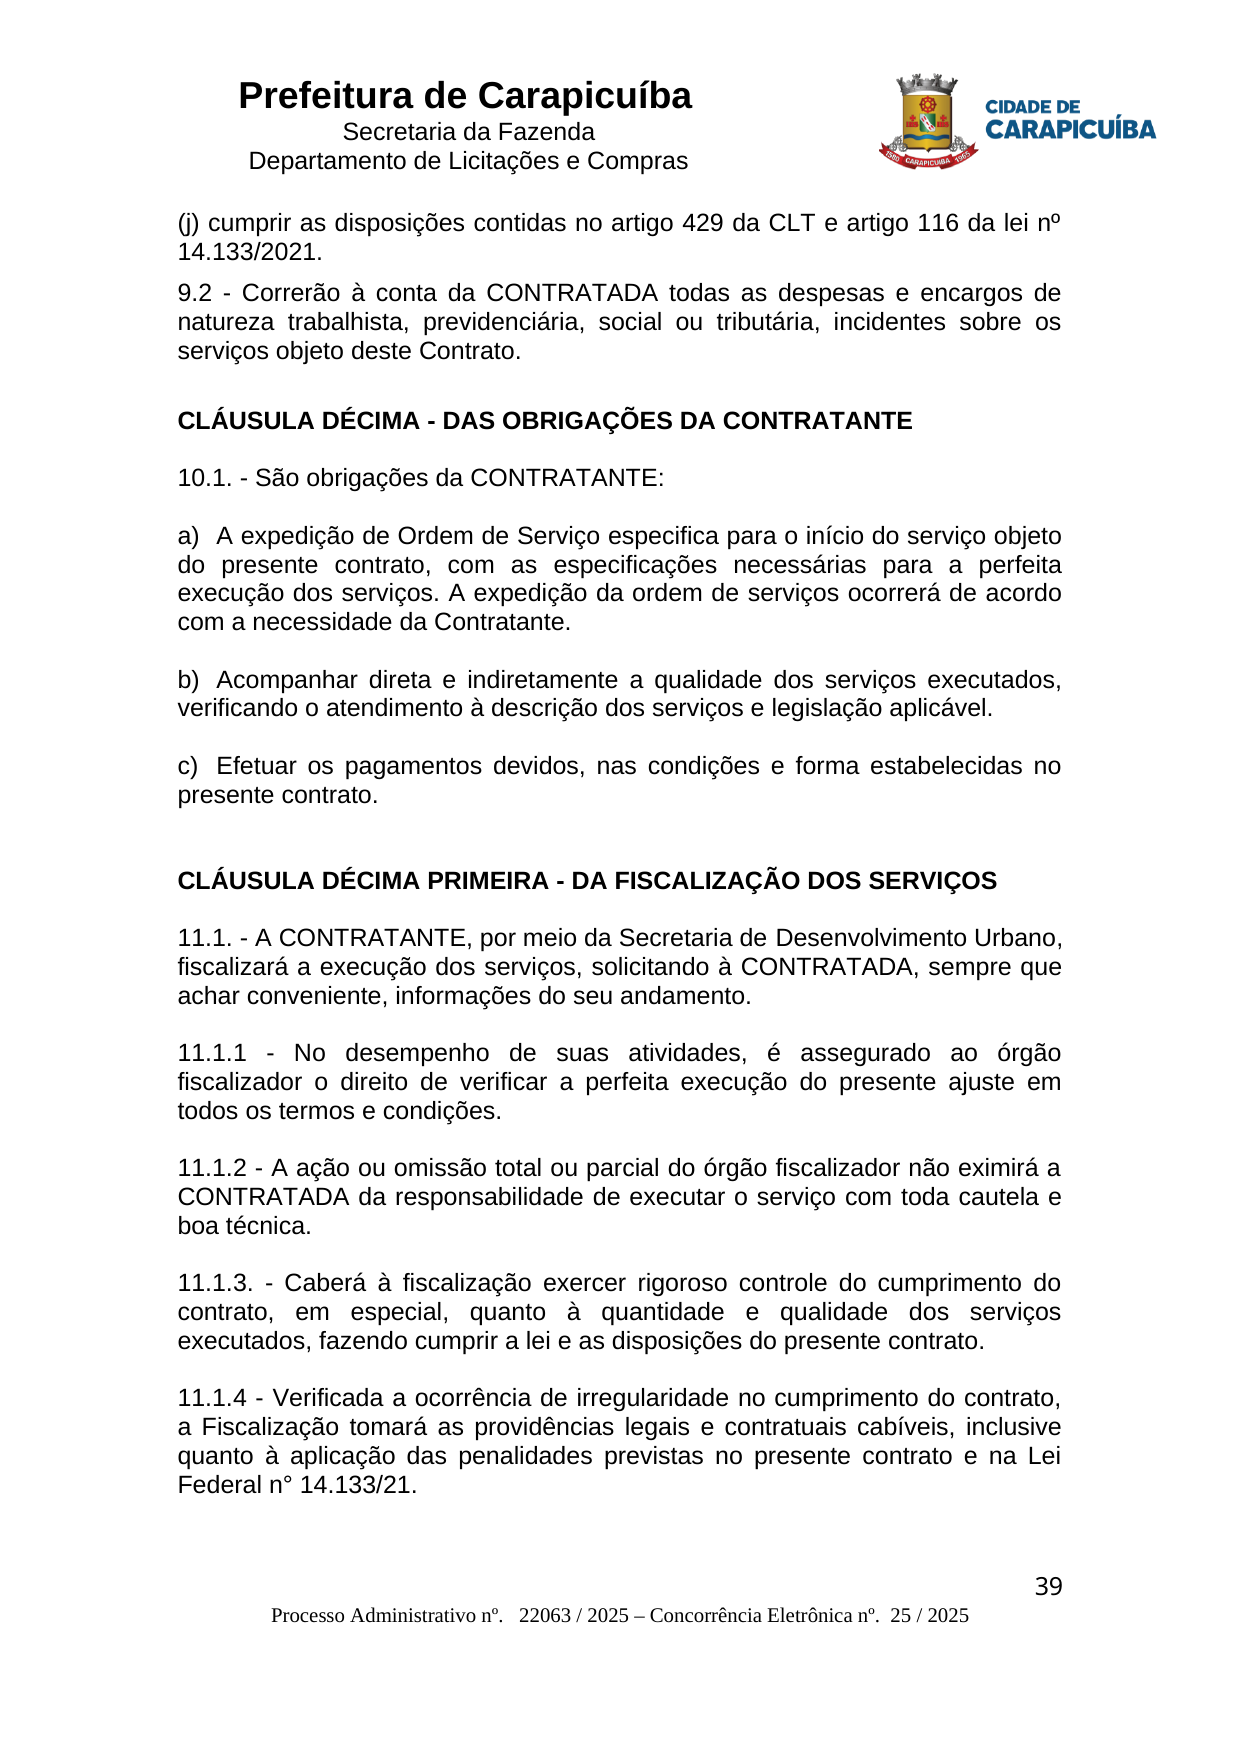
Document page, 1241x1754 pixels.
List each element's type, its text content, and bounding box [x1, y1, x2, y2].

text 9.2 - Correrão à conta da CONTRATADA todas as despesas e encargos de natureza trabalhista, previdenciária, social ou tributária, incidentes sobre os serviços objeto deste Contrato. [177, 278, 1063, 365]
text 11.1.2 - A ação ou omissão total ou parcial do órgão fiscalizador não eximirá a CONTRATADA da responsabilidade de executar o serviço com toda cautela e boa técnica. [177, 1153, 1063, 1240]
text 11.1. - A CONTRATANTE, por meio da Secretaria de Desenvolvimento Urbano, fiscalizará a execução dos serviços, solicitando à CONTRATADA, sempre que achar conveniente, informações do seu andamento. [177, 923, 1063, 1010]
text CLÁUSULA DÉCIMA - DAS OBRIGAÇÕES DA CONTRATANTE [177, 406, 1063, 435]
text 11.1.1 - No desempenho de suas atividades, é assegurado ao órgão fiscalizador o direito de verificar a perfeita execução do presente ajuste em todos os termos e condições. [177, 1038, 1063, 1125]
picture [877, 65, 1159, 172]
text b) Acompanhar direta e indiretamente a qualidade dos serviços executados, verificando o atendimento à descrição dos serviços e legislação aplicável. [177, 665, 1063, 722]
text a) A expedição de Ordem de Serviço especifica para o início do serviço objeto do presente contrato, com as especificações necessárias para a perfeita execução dos serviços. A expedição da ordem de serviços ocorrerá de acordo com a necessidade da Contratante. [177, 521, 1063, 636]
text (j) cumprir as disposições contidas no artigo 429 da CLT e artigo 116 da lei nº 14.133/2021. [177, 208, 1063, 266]
text CLÁUSULA DÉCIMA PRIMEIRA - DA FISCALIZAÇÃO DOS SERVIÇOS [177, 866, 1063, 895]
text c) Efetuar os pagamentos devidos, nas condições e forma estabelecidas no presente contrato. [177, 751, 1063, 808]
text 10.1. - São obrigações da CONTRATANTE: [177, 463, 1063, 492]
text 11.1.3. - Caberá à fiscalização exercer rigoroso controle do cumprimento do contrato, em especial, quanto à quantidade e qualidade dos serviços executados, fazendo cumprir a lei e as disposições do presente contrato. [177, 1268, 1063, 1355]
text 11.1.4 - Verificada a ocorrência de irregularidade no cumprimento do contrato, a Fiscalização tomará as providências legais e contratuais cabíveis, inclusive quanto à aplicação das penalidades previstas no presente contrato e na Lei Federal n° 14.133/21. [177, 1383, 1063, 1498]
